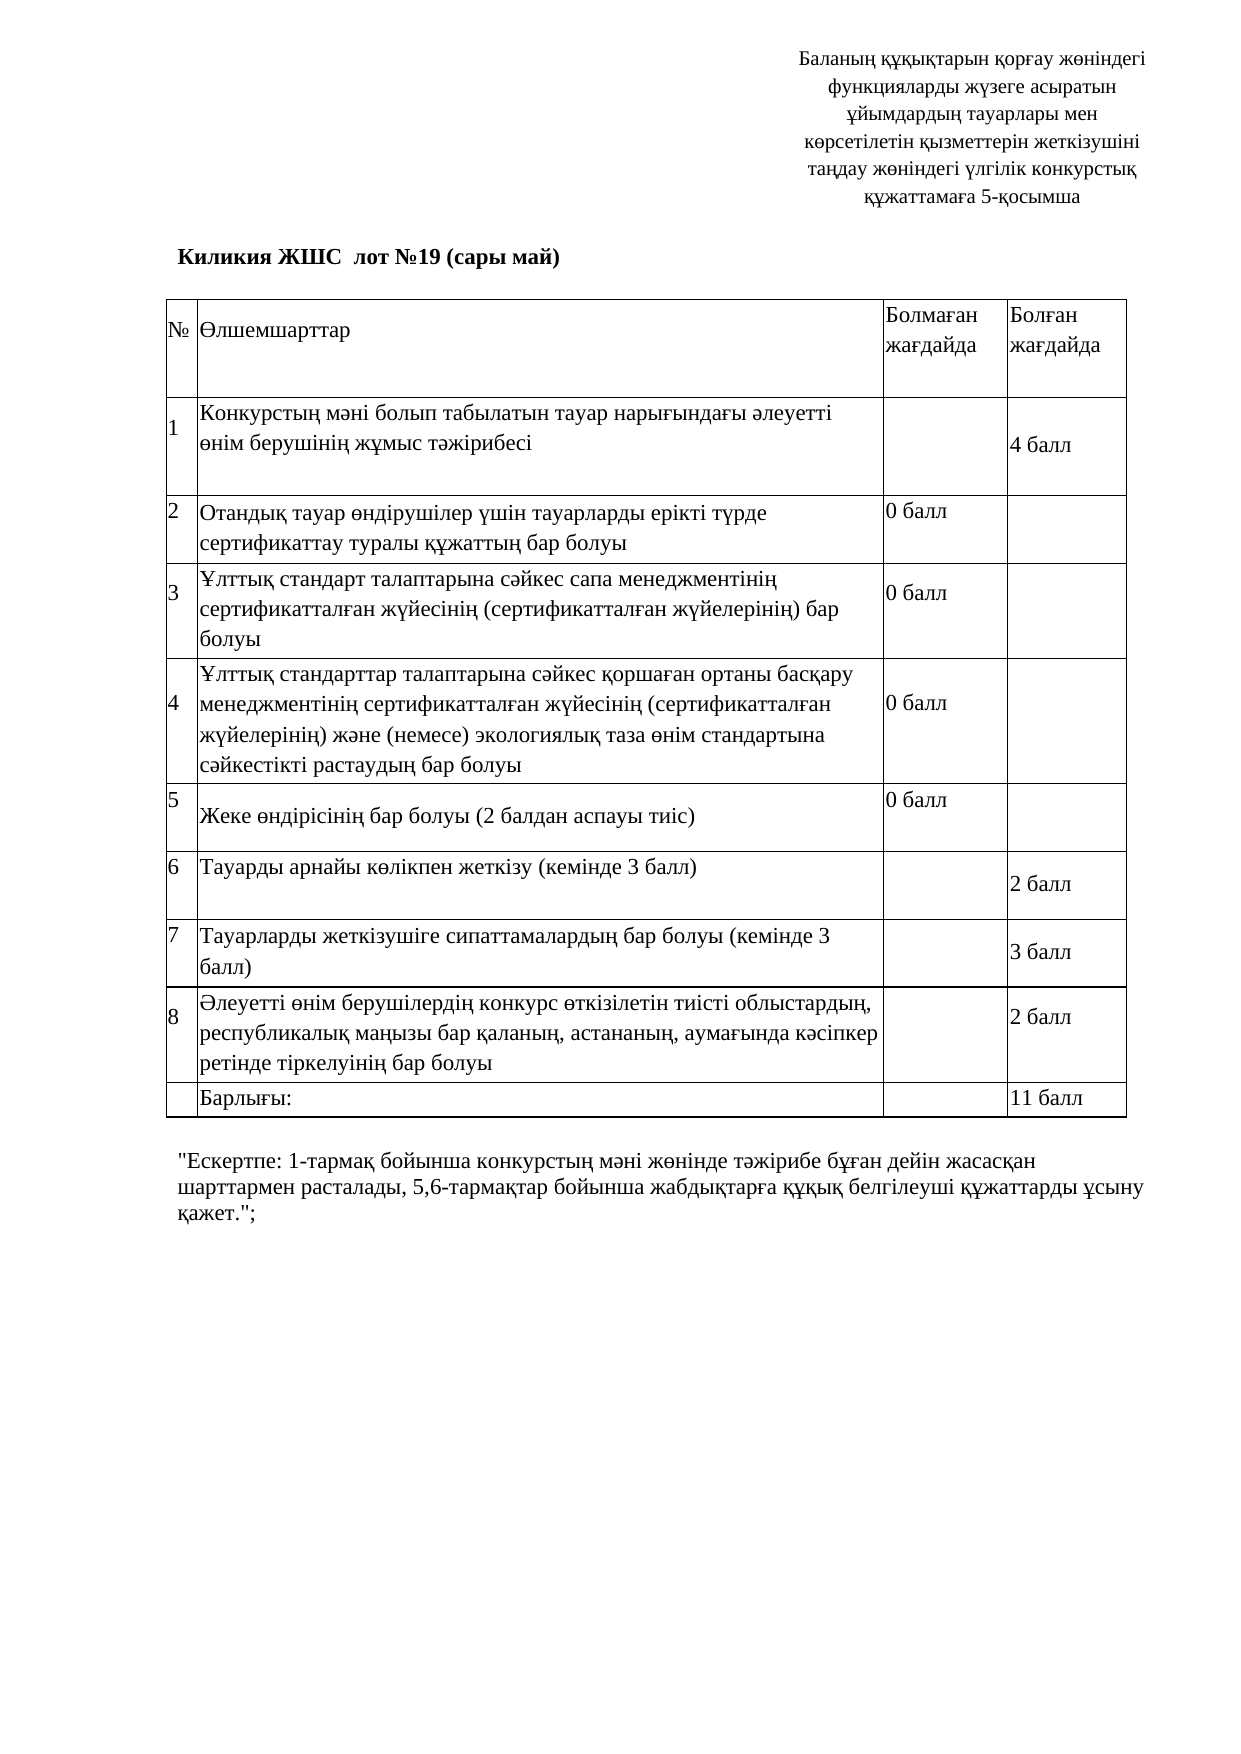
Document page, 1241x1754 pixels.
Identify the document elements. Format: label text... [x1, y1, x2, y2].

table_header № [167, 300, 197, 397]
table_cell Ұлттық стандарт талаптарына сәйкес сапа менеджментінің сертификатталған жүйесінің (сертификатталған жүйелерінің) бар болуы [198, 564, 883, 658]
table_cell Ұлттық стандарттар талаптарына сәйкес қоршаған ортаны басқару менеджментінің сертификатталған жүйесінің (сертификатталған жүйелерінің) және (немесе) экологиялық таза өнім стандартына сәйкестікті растаудың бар болуы [198, 659, 883, 783]
table_cell [1008, 564, 1126, 658]
table_cell [884, 852, 1007, 919]
table_cell 0 балл [884, 496, 1007, 562]
table_cell 0 балл [884, 659, 1007, 783]
table_cell Әлеуетті өнім берушілердің конкурс өткізілетін тиісті облыстардың, республикалық маңызы бар қаланың, астананың, аумағында кәсіпкер ретінде тіркелуінің бар болуы [198, 988, 883, 1082]
table_cell [884, 398, 1007, 494]
table_cell Отандық тауар өндірушілер үшін тауарларды ерікті түрде сертификаттау туралы құжаттың бар болуы [198, 496, 883, 562]
table_cell 3 балл [1008, 920, 1126, 986]
table_cell Конкурстың мәні болып табылатын тауар нарығындағы әлеуетті өнім берушінің жұмыс тәжірибесі [198, 398, 883, 494]
table_cell Жеке өндірісінің бар болуы (2 балдан аспауы тиіс) [198, 784, 883, 851]
table_cell [884, 988, 1007, 1082]
table_cell 2 балл [1008, 852, 1126, 919]
table_cell 4 [167, 659, 197, 783]
table_cell 11 балл [1008, 1083, 1126, 1116]
table_cell Барлығы: [198, 1083, 883, 1116]
table_cell [884, 1083, 1007, 1116]
table_cell 3 [167, 564, 197, 658]
table_cell 8 [167, 988, 197, 1082]
table_cell 4 балл [1008, 398, 1126, 494]
table_cell [884, 920, 1007, 986]
table_cell 2 балл [1008, 988, 1126, 1082]
table_cell 0 балл [884, 784, 1007, 851]
table_cell [1008, 784, 1126, 851]
table_header Өлшемшарттар [198, 300, 883, 397]
table_cell [1008, 659, 1126, 783]
table_header Болған жағдайда [1008, 300, 1126, 397]
table_cell 7 [167, 920, 197, 986]
table_cell 0 балл [884, 564, 1007, 658]
subtitle Киликия ЖШС лот №19 (сары май) [177, 243, 1152, 269]
table_cell [167, 1083, 197, 1116]
table_cell 2 [167, 496, 197, 562]
table_cell Тауарды арнайы көлікпен жеткізу (кемінде 3 балл) [198, 852, 883, 919]
table_cell 6 [167, 852, 197, 919]
table_cell [1008, 496, 1126, 562]
table_cell 5 [167, 784, 197, 851]
text "Ескертпе: 1-тармақ бойынша конкурстың мәні жөнінде тәжірибе бұған дейін жасасқан шарттармен расталады, 5,6-тармақтар бойынша жабдықтарға құқық белгілеуші құжаттарды ұсыну қажет."; [177, 1147, 1152, 1226]
table_cell Тауарларды жеткізушіге сипаттамалардың бар болуы (кемінде 3 балл) [198, 920, 883, 986]
table_cell 1 [167, 398, 197, 494]
table_header Баланың құқықтарын қорғау жөніндегі функцияларды жүзеге асыратын ұйымдардың тауарлары мен көрсетілетін қызметтерін жеткізушіні таңдау жөніндегі үлгілік конкурстық құжаттамаға 5-қосымша [791, 44, 1153, 214]
table_header Болмаған жағдайда [884, 300, 1007, 397]
